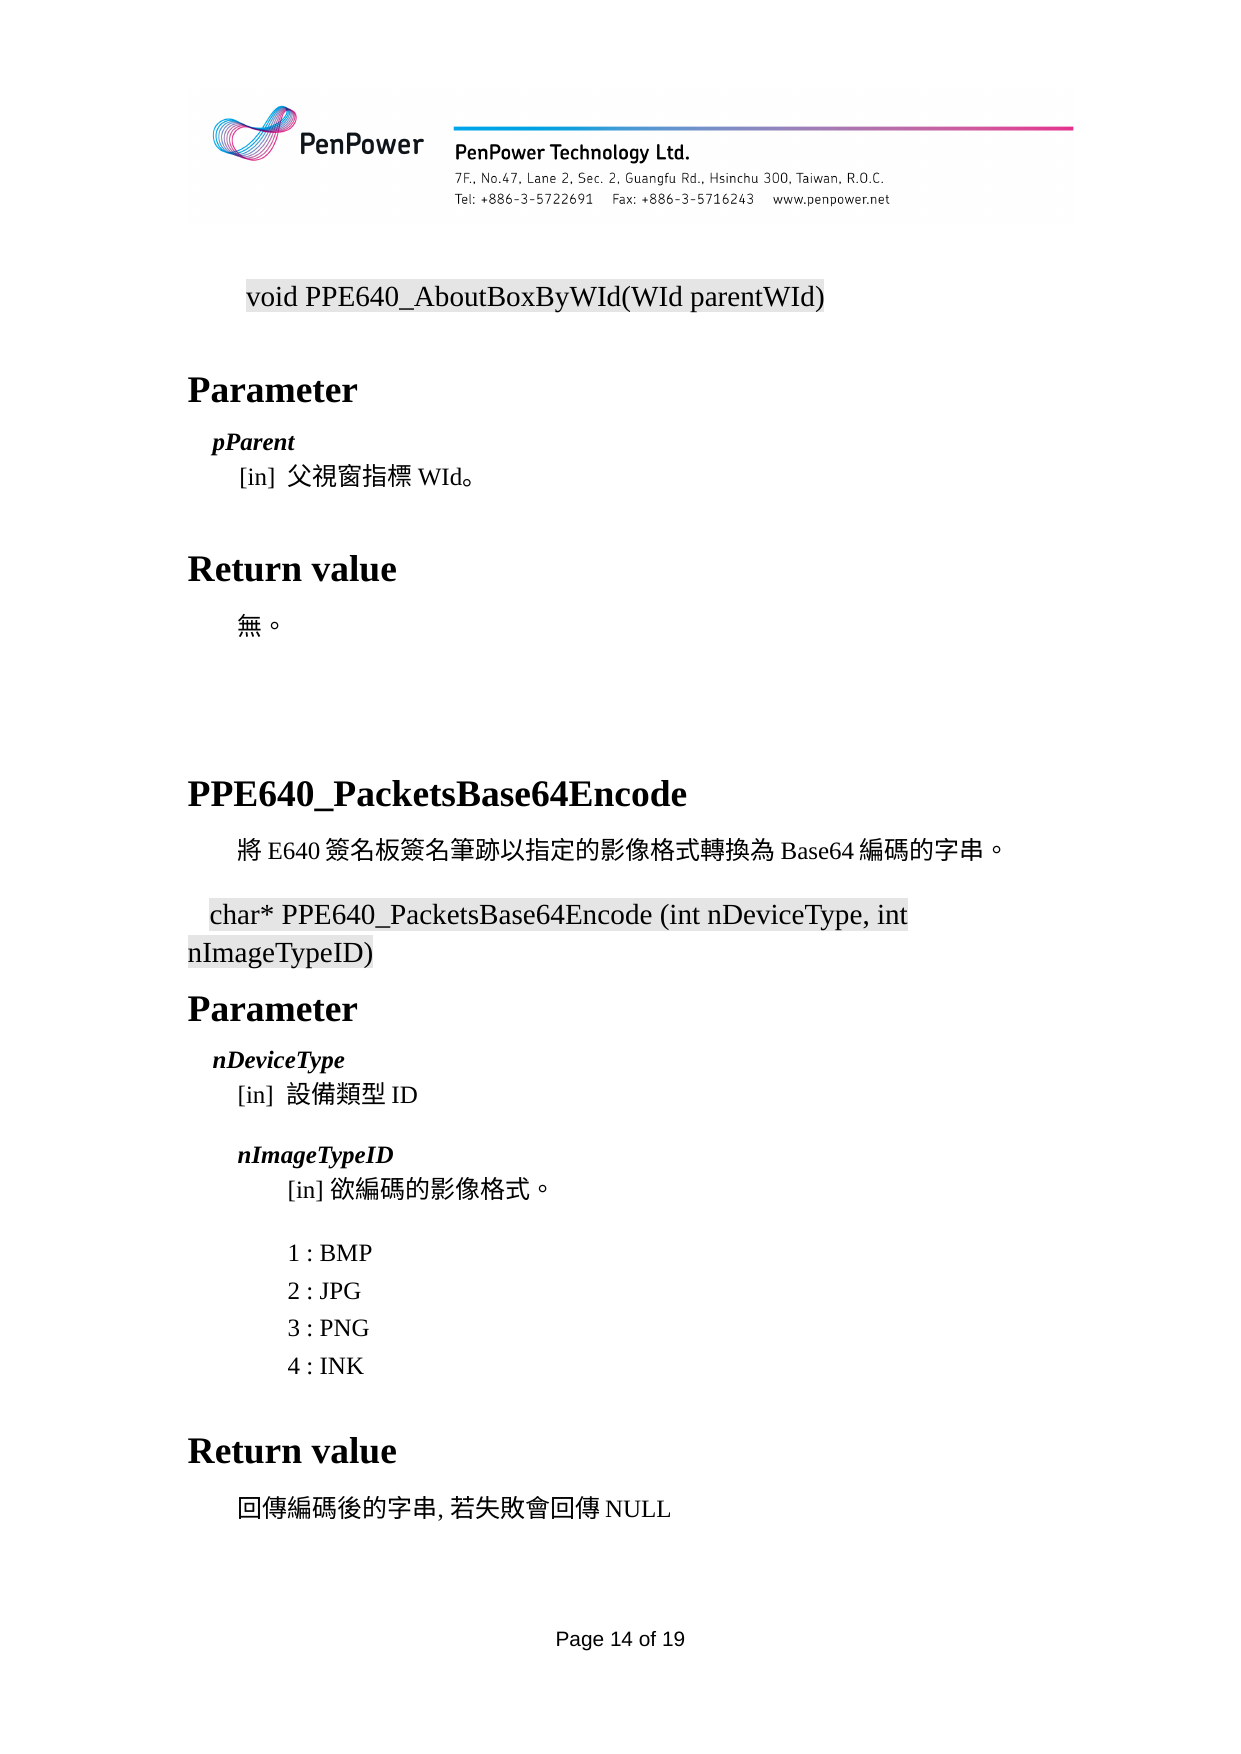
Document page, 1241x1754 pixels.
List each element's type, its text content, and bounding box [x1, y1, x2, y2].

text Parameter [187, 352, 1053, 427]
text 2 : JPG [187, 1272, 1053, 1309]
text 將E640簽名板簽名筆跡以指定的影像格式轉換為Base64編碼的字串。 [187, 830, 1053, 867]
text 3 : PNG [187, 1309, 1053, 1347]
picture [187, 88, 1074, 225]
text 4 : INK [187, 1347, 1053, 1384]
text [in] 設備類型ID [187, 1074, 1053, 1112]
text Parameter [187, 970, 1053, 1045]
text pParent [187, 427, 1053, 455]
text 無。 [187, 605, 1053, 643]
text void PPE640_AboutBoxByWId(WId parentWId) [187, 277, 1053, 314]
text 1 : BMP [187, 1234, 1053, 1272]
text nImageTypeID [187, 1140, 1053, 1169]
text [in] 欲編碼的影像格式。 [187, 1169, 1053, 1205]
text nDeviceType [187, 1045, 1053, 1074]
text char* PPE640_PacketsBase64Encode (int nDeviceType, int nImageTypeID) [187, 895, 1053, 970]
text 回傳編碼後的字串, 若失敗會回傳NULL [187, 1488, 1053, 1525]
text Return value [187, 1413, 1053, 1488]
text Return value [187, 530, 1053, 605]
text PPE640_PacketsBase64Encode [187, 755, 1053, 830]
text [in] 父視窗指標WId。 [187, 455, 1053, 493]
